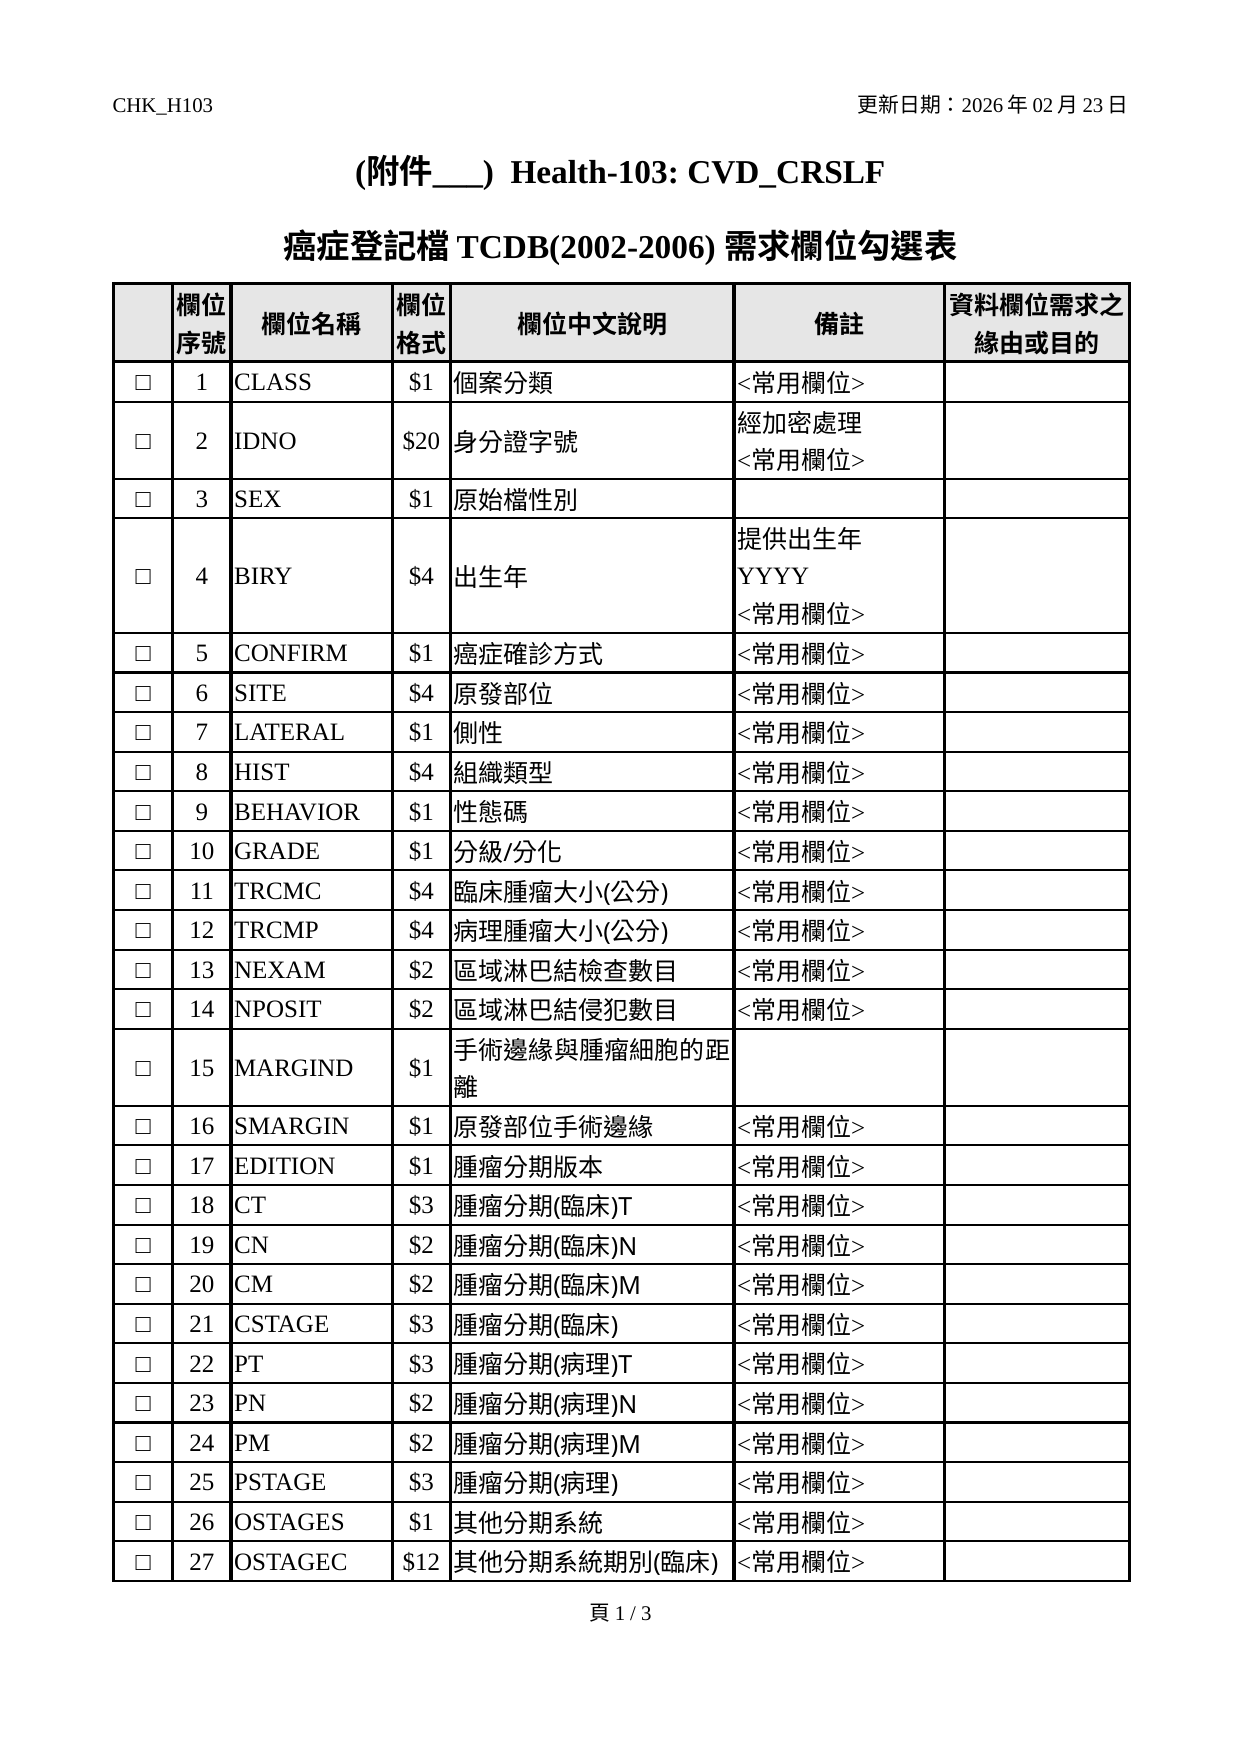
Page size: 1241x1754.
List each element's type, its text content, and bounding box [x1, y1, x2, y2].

table_cell $1 [394, 634, 449, 671]
table_cell [946, 871, 1128, 909]
table_cell [946, 832, 1128, 869]
table_cell BIRY [233, 519, 391, 632]
table_cell 1 [174, 363, 229, 401]
table_cell CSTAGE [233, 1305, 391, 1342]
table_cell NEXAM [233, 951, 391, 988]
table_cell $1 [394, 1146, 449, 1184]
table_header 欄位格式 [394, 285, 449, 360]
table_cell □ [115, 1265, 171, 1303]
table_cell <常用欄位> [736, 1542, 943, 1580]
table_cell 23 [174, 1384, 229, 1421]
table_cell 9 [174, 792, 229, 830]
table_cell 6 [174, 674, 229, 711]
table_cell 腫瘤分期(病理) [452, 1463, 732, 1501]
table_cell 17 [174, 1146, 229, 1184]
table_cell 16 [174, 1107, 229, 1144]
table_cell $1 [394, 1030, 449, 1105]
table_cell <常用欄位> [736, 1344, 943, 1382]
table_cell 病理腫瘤大小(公分) [452, 911, 732, 948]
table_cell □ [115, 480, 171, 517]
table_cell [946, 1146, 1128, 1184]
table_cell 腫瘤分期(臨床) [452, 1305, 732, 1342]
table_cell $3 [394, 1463, 449, 1501]
table_cell <常用欄位> [736, 753, 943, 790]
table_cell 側性 [452, 713, 732, 751]
table_cell □ [115, 792, 171, 830]
table_cell □ [115, 363, 171, 401]
table_cell 身分證字號 [452, 403, 732, 478]
table_cell □ [115, 1424, 171, 1461]
table_cell 其他分期系統 [452, 1503, 732, 1540]
table_cell <常用欄位> [736, 1226, 943, 1263]
table_cell 7 [174, 713, 229, 751]
table_cell 腫瘤分期(臨床)M [452, 1265, 732, 1303]
table_cell $1 [394, 1107, 449, 1144]
table_cell 分級/分化 [452, 832, 732, 869]
table_cell $2 [394, 990, 449, 1028]
table_cell 8 [174, 753, 229, 790]
table_cell 腫瘤分期(病理)M [452, 1424, 732, 1461]
table_cell 25 [174, 1463, 229, 1501]
table_cell <常用欄位> [736, 363, 943, 401]
table_cell $1 [394, 480, 449, 517]
table_cell $1 [394, 363, 449, 401]
table_cell 經加密處理 <常用欄位> [736, 403, 943, 478]
table_cell 27 [174, 1542, 229, 1580]
table_cell 腫瘤分期(臨床)T [452, 1186, 732, 1223]
table_cell IDNO [233, 403, 391, 478]
table_cell 區域淋巴結檢查數目 [452, 951, 732, 988]
table_cell □ [115, 1146, 171, 1184]
table_cell [946, 1265, 1128, 1303]
table_cell 15 [174, 1030, 229, 1105]
table_cell CT [233, 1186, 391, 1223]
table_header 備註 [736, 285, 943, 360]
table_cell $12 [394, 1542, 449, 1580]
table_cell [946, 1424, 1128, 1461]
table_cell □ [115, 951, 171, 988]
table_cell BEHAVIOR [233, 792, 391, 830]
table_cell □ [115, 519, 171, 632]
table_cell [946, 1542, 1128, 1580]
table_cell $20 [394, 403, 449, 478]
table_cell <常用欄位> [736, 1265, 943, 1303]
table_cell 提供出生年 YYYY <常用欄位> [736, 519, 943, 632]
table_cell [736, 1030, 943, 1105]
table_cell [946, 1186, 1128, 1223]
table_cell [946, 1305, 1128, 1342]
table_cell $1 [394, 832, 449, 869]
table_cell 腫瘤分期版本 [452, 1146, 732, 1184]
table_cell [946, 1226, 1128, 1263]
table_cell [946, 480, 1128, 517]
table_cell <常用欄位> [736, 951, 943, 988]
table_cell $1 [394, 1503, 449, 1540]
table_cell [946, 1344, 1128, 1382]
table_cell □ [115, 713, 171, 751]
table_cell 手術邊緣與腫瘤細胞的距離 [452, 1030, 732, 1105]
table_cell $4 [394, 519, 449, 632]
table_cell <常用欄位> [736, 713, 943, 751]
table_cell <常用欄位> [736, 832, 943, 869]
table_cell [946, 363, 1128, 401]
table_cell [946, 792, 1128, 830]
table_cell 18 [174, 1186, 229, 1223]
table_cell $1 [394, 713, 449, 751]
table_cell $3 [394, 1344, 449, 1382]
table_cell LATERAL [233, 713, 391, 751]
table_cell CLASS [233, 363, 391, 401]
table_cell □ [115, 1542, 171, 1580]
table_cell 11 [174, 871, 229, 909]
table_cell 區域淋巴結侵犯數目 [452, 990, 732, 1028]
table_cell 24 [174, 1424, 229, 1461]
table_cell □ [115, 634, 171, 671]
table_cell □ [115, 1503, 171, 1540]
table_cell $2 [394, 1226, 449, 1263]
table_cell 22 [174, 1344, 229, 1382]
table_cell $4 [394, 871, 449, 909]
table_cell 組織類型 [452, 753, 732, 790]
table_cell NPOSIT [233, 990, 391, 1028]
table_cell 14 [174, 990, 229, 1028]
table_cell EDITION [233, 1146, 391, 1184]
table_cell CN [233, 1226, 391, 1263]
table_cell <常用欄位> [736, 792, 943, 830]
table_cell 癌症確診方式 [452, 634, 732, 671]
table_cell CONFIRM [233, 634, 391, 671]
table_cell 19 [174, 1226, 229, 1263]
table_cell OSTAGES [233, 1503, 391, 1540]
table_cell □ [115, 753, 171, 790]
table_cell □ [115, 990, 171, 1028]
table_cell <常用欄位> [736, 1424, 943, 1461]
table_cell SEX [233, 480, 391, 517]
table_cell PT [233, 1344, 391, 1382]
table_cell [946, 951, 1128, 988]
table_cell □ [115, 1463, 171, 1501]
table_cell <常用欄位> [736, 871, 943, 909]
table_cell $2 [394, 1384, 449, 1421]
table_cell <常用欄位> [736, 1305, 943, 1342]
table_cell CM [233, 1265, 391, 1303]
table_cell <常用欄位> [736, 1107, 943, 1144]
table_cell SMARGIN [233, 1107, 391, 1144]
table_cell [946, 990, 1128, 1028]
table_cell <常用欄位> [736, 1503, 943, 1540]
table_cell 個案分類 [452, 363, 732, 401]
table_cell $4 [394, 674, 449, 711]
table_cell □ [115, 1305, 171, 1342]
table_cell □ [115, 1030, 171, 1105]
table_cell MARGIND [233, 1030, 391, 1105]
table_cell <常用欄位> [736, 1384, 943, 1421]
table_cell □ [115, 1107, 171, 1144]
table_cell 4 [174, 519, 229, 632]
table_header 欄位名稱 [233, 285, 391, 360]
table_cell [946, 403, 1128, 478]
table_cell 5 [174, 634, 229, 671]
table_cell □ [115, 871, 171, 909]
table_cell □ [115, 403, 171, 478]
table_cell □ [115, 1226, 171, 1263]
table_cell 性態碼 [452, 792, 732, 830]
table_cell 13 [174, 951, 229, 988]
table_cell $2 [394, 1265, 449, 1303]
table_cell <常用欄位> [736, 911, 943, 948]
table_cell <常用欄位> [736, 1186, 943, 1223]
table_cell 3 [174, 480, 229, 517]
table_cell [946, 1463, 1128, 1501]
table_cell SITE [233, 674, 391, 711]
table_header 資料欄位需求之緣由或目的 [946, 285, 1128, 360]
table_cell [946, 674, 1128, 711]
table_cell 腫瘤分期(臨床)N [452, 1226, 732, 1263]
table_cell PM [233, 1424, 391, 1461]
table_cell [946, 519, 1128, 632]
table_cell [946, 634, 1128, 671]
table_cell 腫瘤分期(病理)T [452, 1344, 732, 1382]
table_header 欄位 序號 [174, 285, 229, 360]
table_cell <常用欄位> [736, 990, 943, 1028]
table_cell GRADE [233, 832, 391, 869]
table_cell OSTAGEC [233, 1542, 391, 1580]
table_cell 原發部位手術邊緣 [452, 1107, 732, 1144]
table_cell PSTAGE [233, 1463, 391, 1501]
table_cell 臨床腫瘤大小(公分) [452, 871, 732, 909]
table_cell [946, 1503, 1128, 1540]
table_cell $3 [394, 1186, 449, 1223]
text 癌症登記檔TCDB(2002-2006) 需求欄位勾選表 [112, 207, 1128, 282]
table_cell □ [115, 832, 171, 869]
table_header [115, 285, 171, 360]
table_cell $4 [394, 753, 449, 790]
table_cell □ [115, 911, 171, 948]
table_cell PN [233, 1384, 391, 1421]
table_cell □ [115, 1384, 171, 1421]
table_cell [946, 713, 1128, 751]
table_cell □ [115, 674, 171, 711]
table_cell □ [115, 1186, 171, 1223]
table_cell 原始檔性別 [452, 480, 732, 517]
table_cell 10 [174, 832, 229, 869]
table_cell [946, 1107, 1128, 1144]
table_cell TRCMP [233, 911, 391, 948]
table_cell 其他分期系統期別(臨床) [452, 1542, 732, 1580]
table_cell TRCMC [233, 871, 391, 909]
table_cell 2 [174, 403, 229, 478]
table_cell [946, 753, 1128, 790]
table_cell $1 [394, 792, 449, 830]
table_cell [946, 1384, 1128, 1421]
table_cell $4 [394, 911, 449, 948]
table_cell <常用欄位> [736, 1463, 943, 1501]
table_cell 20 [174, 1265, 229, 1303]
table_cell [736, 480, 943, 517]
table_cell <常用欄位> [736, 674, 943, 711]
table_cell □ [115, 1344, 171, 1382]
table_cell 出生年 [452, 519, 732, 632]
text (附件___) Health-103: CVD_CRSLF [112, 132, 1128, 207]
table_cell $3 [394, 1305, 449, 1342]
table_cell [946, 1030, 1128, 1105]
table_cell 腫瘤分期(病理)N [452, 1384, 732, 1421]
table_cell $2 [394, 1424, 449, 1461]
table_header 欄位中文說明 [452, 285, 732, 360]
table_cell $2 [394, 951, 449, 988]
table_cell HIST [233, 753, 391, 790]
table_cell <常用欄位> [736, 1146, 943, 1184]
table_cell 原發部位 [452, 674, 732, 711]
table_cell <常用欄位> [736, 634, 943, 671]
table_cell 21 [174, 1305, 229, 1342]
table_cell [946, 911, 1128, 948]
table_cell 26 [174, 1503, 229, 1540]
table_cell 12 [174, 911, 229, 948]
